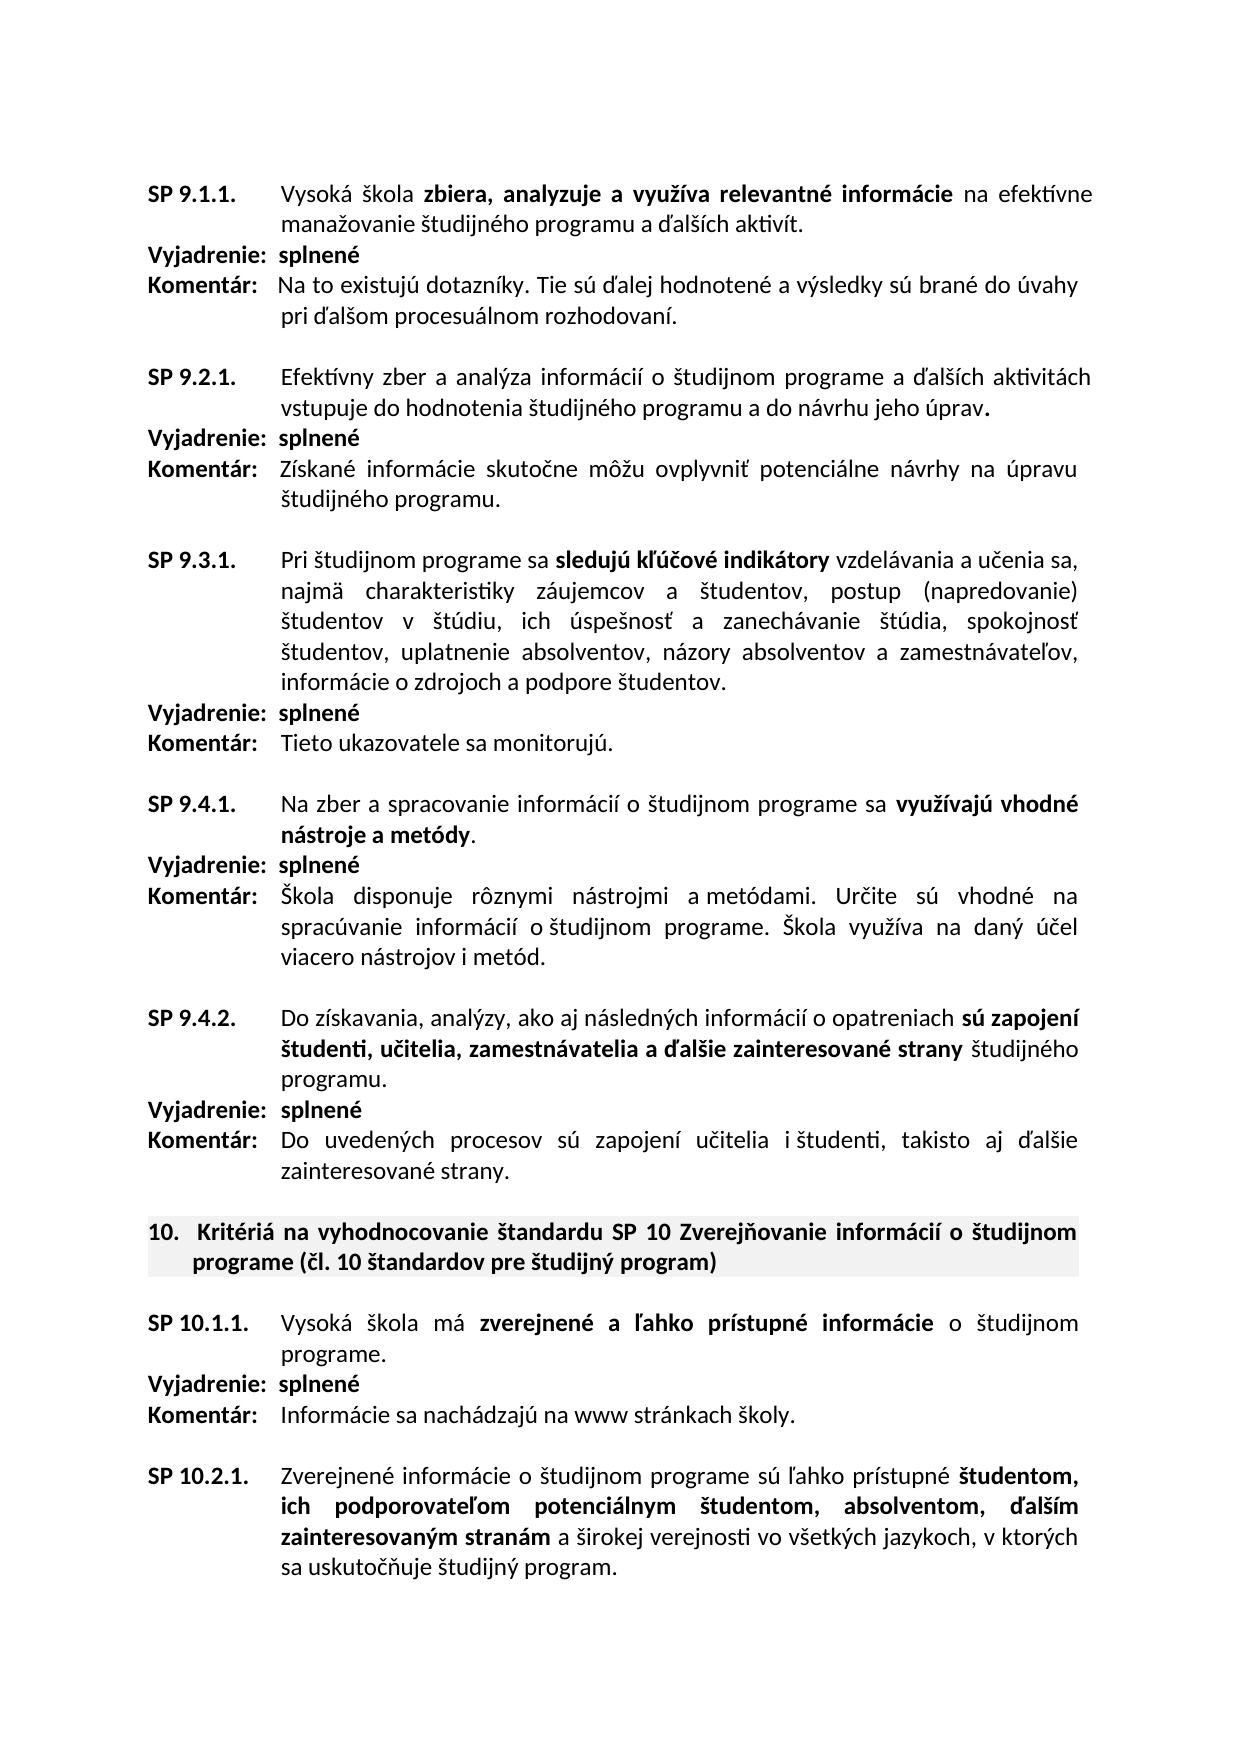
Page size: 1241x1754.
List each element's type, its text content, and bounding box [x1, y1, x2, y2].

text Vyjadrenie: [148, 1094, 1078, 1124]
text Vyjadrenie: [148, 849, 1078, 880]
text Komentár: Získané informácie skutočne môžu ovplyvniť potenciálne návrhy na úpravu študijného programu. [148, 453, 1078, 514]
text SP 10.2.1. Zverejnené informácie o študijnom programe sú ľahko prístupné študentom, ich podporovateľom potenciálnym študentom, absolventom, ďalším zainteresovaným stranám a širokej verejnosti vo všetkých jazykoch, v ktorých sa uskutočňuje študijný program. [148, 1460, 1079, 1582]
text Vyjadrenie: [148, 697, 1078, 727]
text Komentár: Tieto ukazovatele sa monitorujú. [148, 727, 1078, 758]
text SP 9.1.1. Vysoká škola zbiera, analyzuje a využíva relevantné informácie na efektívne manažovanie študijného programu a ďalších aktivít. [148, 178, 1093, 239]
text Vyjadrenie: [148, 422, 1078, 453]
text Komentár: Na to existujú dotazníky. Tie sú ďalej hodnotené a výsledky sú brané do úvahy pri ďalšom procesuálnom rozhodovaní. [148, 270, 1078, 331]
text Komentár: Škola disponuje rôznymi nástrojmi a metódami. Určite sú vhodné na spracúvanie informácií o študijnom programe. Škola využíva na daný účel viacero nástrojov i metód. [148, 880, 1078, 972]
text Komentár: Do uvedených procesov sú zapojení učitelia i študenti, takisto aj ďalšie zainteresované strany. [148, 1124, 1078, 1185]
text SP 9.4.1. Na zber a spracovanie informácií o študijnom programe sa využívajú vhodné nástroje a metódy. [148, 788, 1079, 849]
text SP 9.3.1. Pri študijnom programe sa sledujú kľúčové indikátory vzdelávania a učenia sa, najmä charakteristiky záujemcov a študentov, postup (napredovanie) študentov v štúdiu, ich úspešnosť a zanechávanie štúdia, spokojnosť študentov, uplatnenie absolventov, názory absolventov a zamestnávateľov, informácie o zdrojoch a podpore študentov. [148, 544, 1079, 697]
text SP 9.2.1. Efektívny zber a analýza informácií o študijnom programe a ďalších aktivitách vstupuje do hodnotenia študijného programu a do návrhu jeho úprav. [148, 361, 1093, 422]
text Vyjadrenie: [148, 239, 1078, 270]
text SP 9.4.2. Do získavania, analýzy, ako aj následných informácií o opatreniach sú zapojení študenti, učitelia, zamestnávatelia a ďalšie zainteresované strany študijného programu. [148, 1002, 1079, 1094]
text Vyjadrenie: [148, 1368, 1078, 1399]
text Komentár: Informácie sa nachádzajú na www stránkach školy. [148, 1399, 1078, 1429]
text SP 10.1.1. Vysoká škola má zverejnené a ľahko prístupné informácie o študijnom programe. [148, 1307, 1079, 1368]
text 10. Kritériá na vyhodnocovanie štandardu SP 10 Zverejňovanie informácií o študijnom programe (čl. 10 štandardov pre študijný program) [148, 1216, 1079, 1277]
